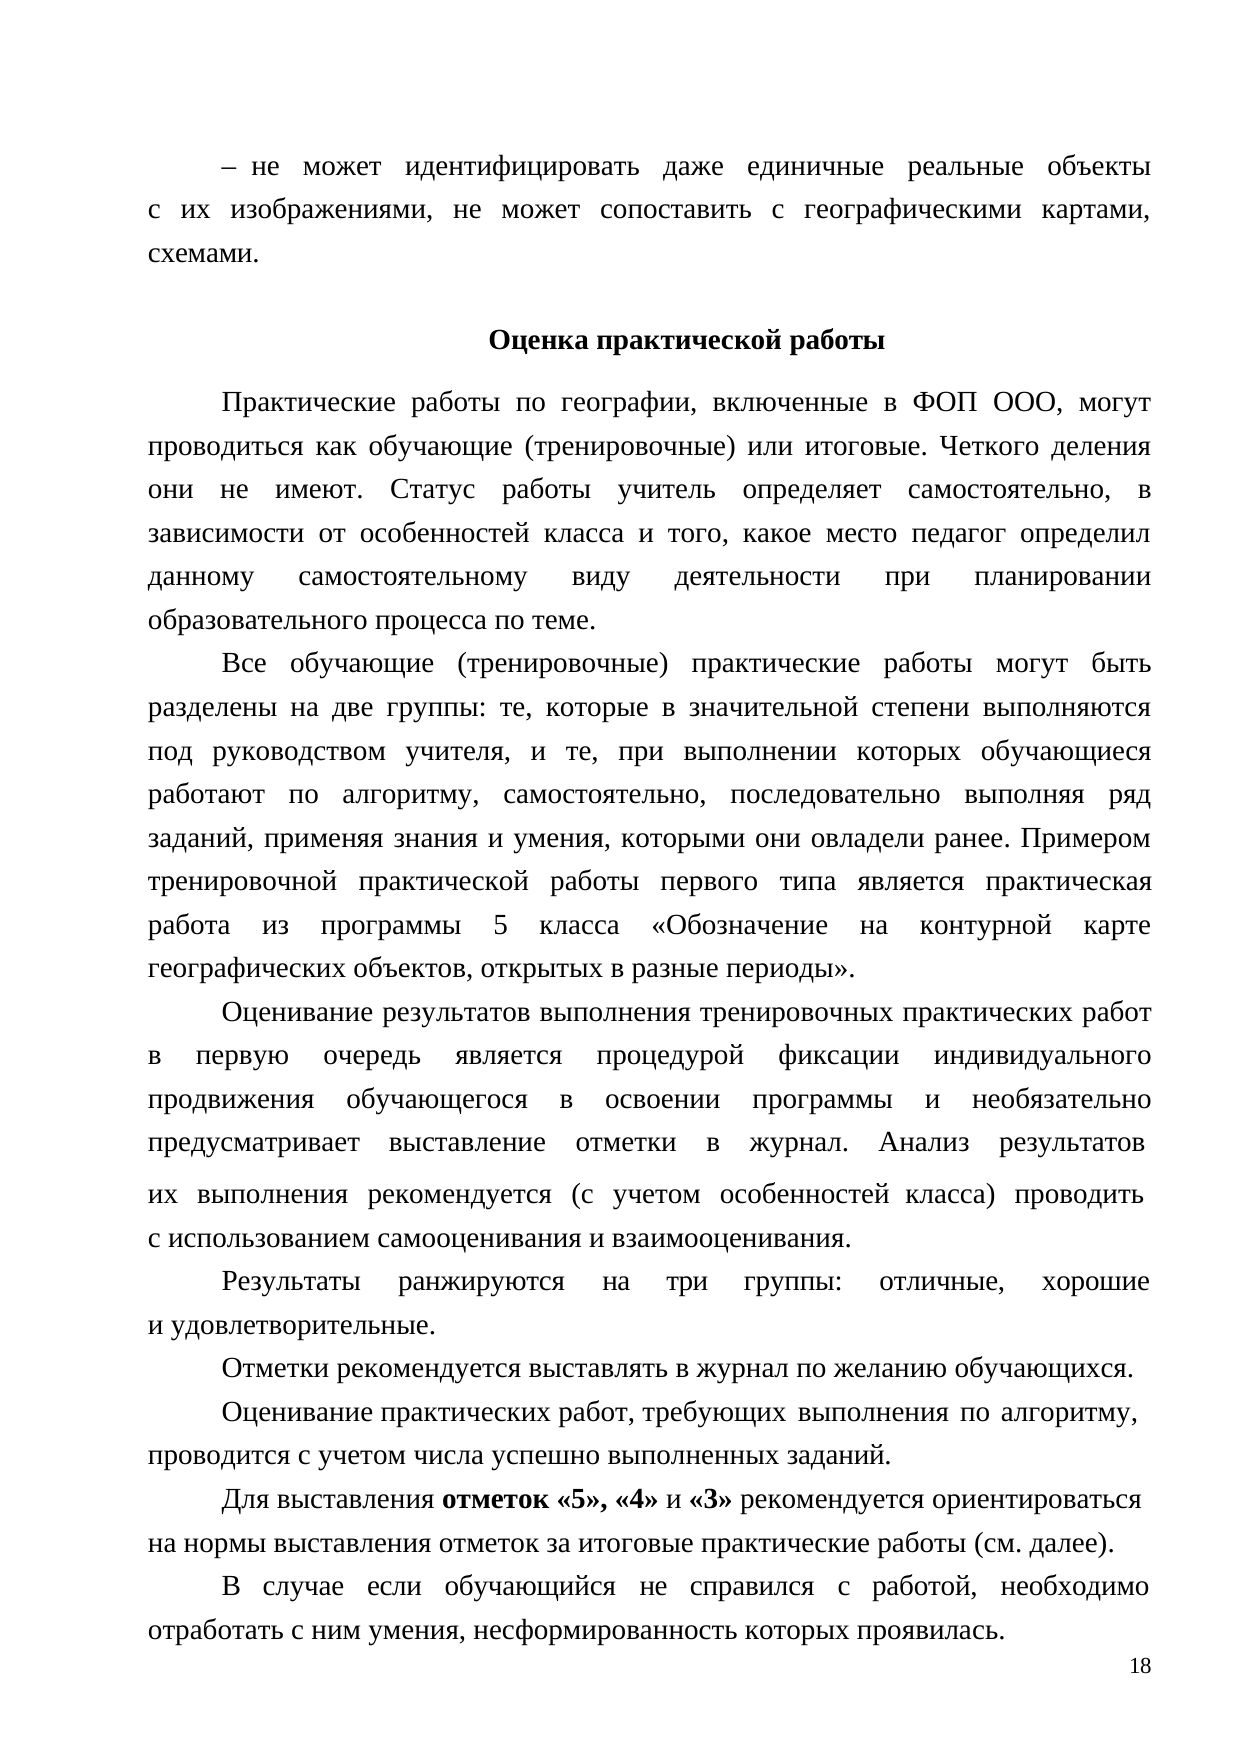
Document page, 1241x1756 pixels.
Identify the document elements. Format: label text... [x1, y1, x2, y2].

list не может идентифицировать даже единичные реальные объекты с их изображениями, не может сопоставить с географическими картами, схемами. [148, 148, 1151, 268]
text В случае если обучающийся не справился с работой, необходимо отработать с ним умения, несформированность которых проявилась. [148, 1568, 1151, 1645]
text Оценивание результатов выполнения тренировочных практических работ в первую очередь является процедурой фиксации индивидуального продвижения обучающегося в освоении программы и необязательно предусматривает выставление отметки в журнал. Анализ результатов [148, 994, 1152, 1158]
text Результаты ранжируются на три группы: отличные, хорошие и удовлетворительные. [148, 1263, 1151, 1340]
text Отметки рекомендуется выставлять в журнал по желанию обучающихся. Оценивание практических работ, требующих выполнения по алгоритму, [221, 1350, 1166, 1427]
text Практические работы по географии, включенные в ФОП ООО, могут проводиться как обучающие (тренировочные) или итоговые. Четкого деления они не имеют. Статус работы учитель определяет самостоятельно, в зависимости от особенностей класса и того, какое место педагог определил данному самостоятельному виду деятельности при планировании образовательного процесса по теме. [148, 384, 1152, 635]
text их выполнения рекомендуется (с учетом особенностей класса) проводить с использованием самооценивания и взаимооценивания. [148, 1176, 1152, 1253]
text Для выставления отметок «5», «4» и «3» рекомендуется ориентироваться на нормы выставления отметок за итоговые практические работы (см. далее). [148, 1481, 1166, 1558]
text проводится с учетом числа успешно выполненных заданий. [148, 1437, 1166, 1471]
subtitle Оценка практической работы [205, 322, 1095, 355]
text Все обучающие (тренировочные) практические работы могут быть разделены на две группы: те, которые в значительной степени выполняются под руководством учителя, и те, при выполнении которых обучающиеся работают по алгоритму, самостоятельно, последовательно выполняя ряд заданий, применяя знания и умения, которыми они овладели ранее. Примером тренировочной практической работы первого типа является практическая работа из программы 5 класса «Обозначение на контурной карте географических объектов, открытых в разные периоды». [148, 646, 1152, 984]
